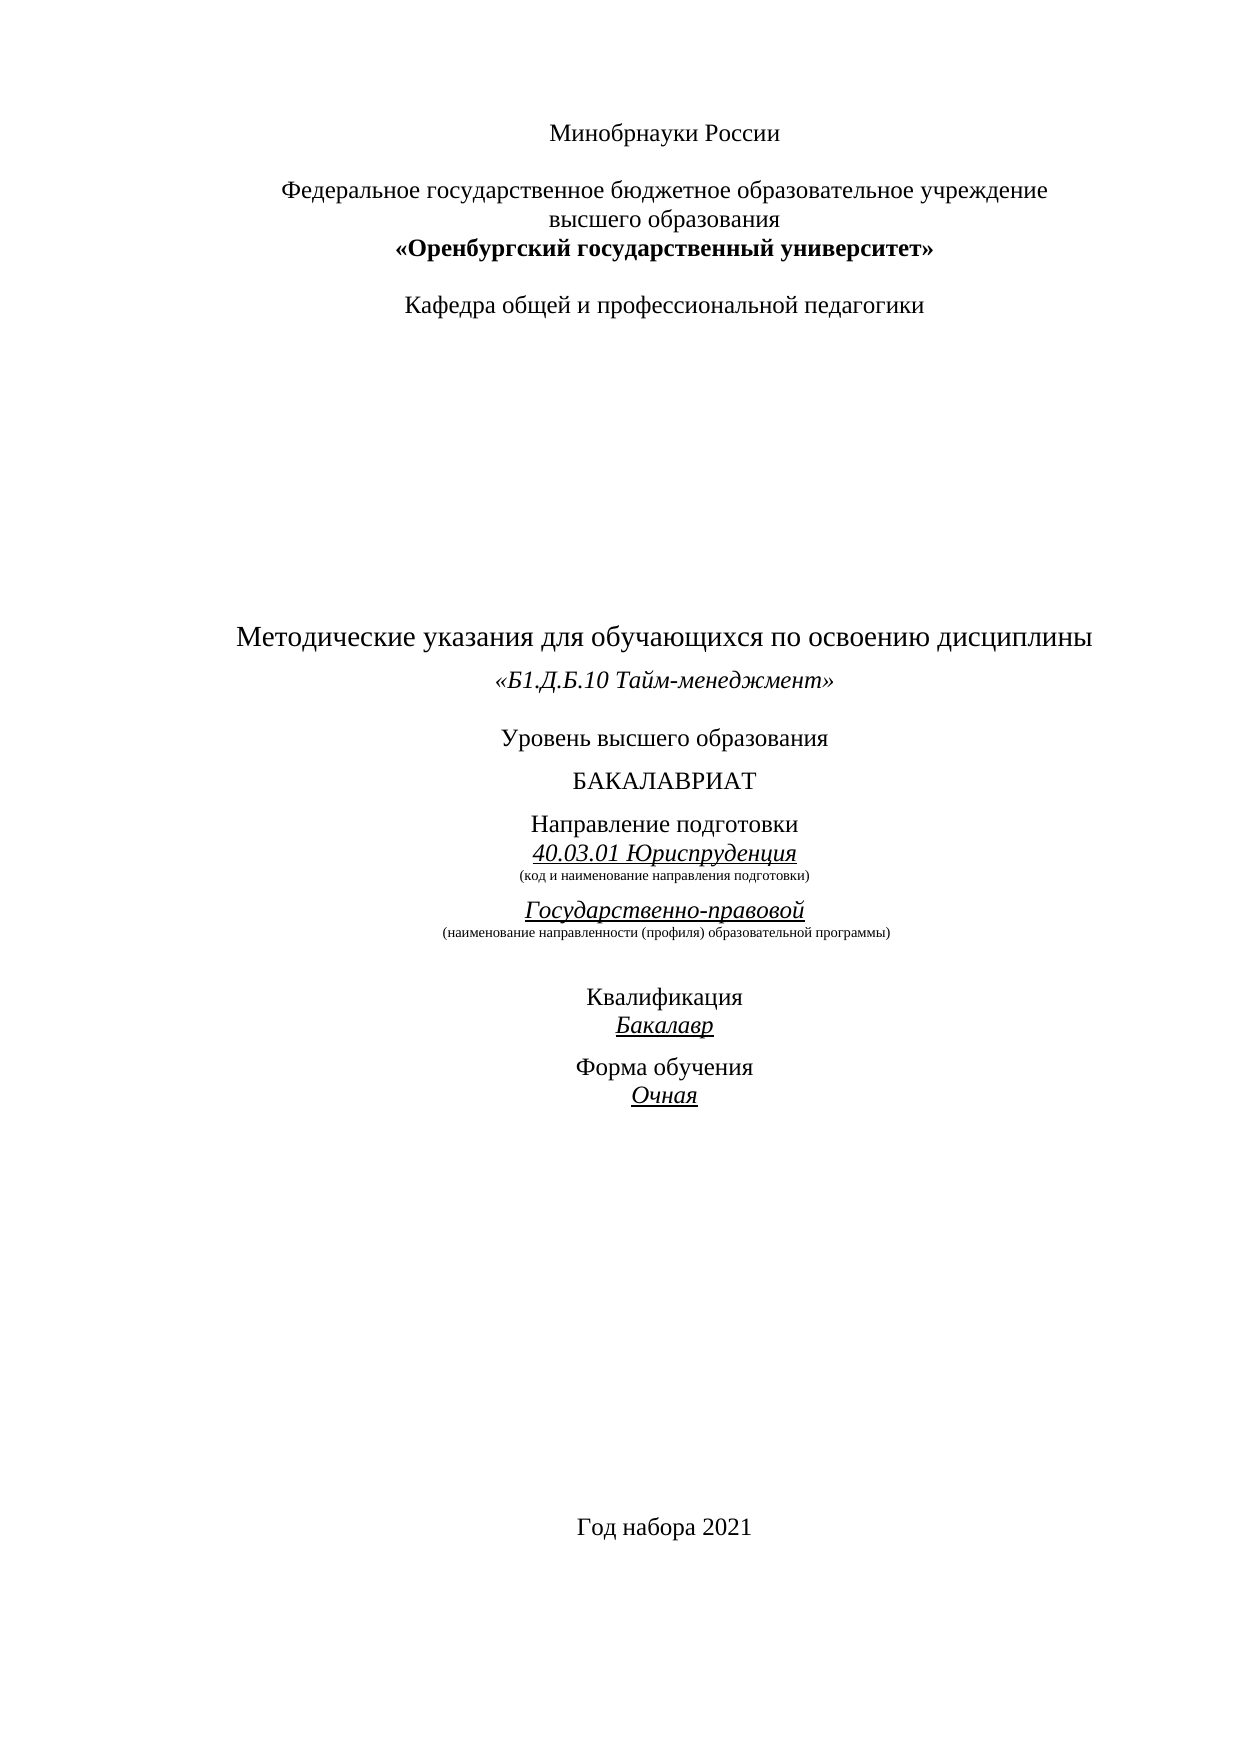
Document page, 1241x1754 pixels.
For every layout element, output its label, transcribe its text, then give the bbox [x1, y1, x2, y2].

text «Оренбургский государственный университет» [177, 233, 1152, 262]
text «Б1.Д.Б.10 Тайм-менеджмент» [177, 665, 1152, 694]
text 40.03.01 Юриспруденция [177, 838, 1152, 867]
text Очная [177, 1080, 1152, 1109]
text Кафедра общей и профессиональной педагогики [177, 291, 1152, 319]
text Квалификация [177, 982, 1152, 1010]
text Бакалавр [177, 1010, 1152, 1039]
text Минобрнауки России [177, 118, 1152, 147]
text Государственно-правовой [177, 895, 1152, 924]
text высшего образования [177, 204, 1152, 233]
text (наименование направленности (профиля) образовательной программы) [177, 924, 1152, 953]
text БАКАЛАВРИАТ [177, 766, 1152, 795]
text Направление подготовки [177, 809, 1152, 838]
text Методические указания для обучающихся по освоению дисциплины [177, 619, 1152, 653]
text Федеральное государственное бюджетное образовательное учреждение [177, 176, 1152, 204]
text Год набора 2021 [177, 1512, 1152, 1540]
text Форма обучения [177, 1052, 1152, 1080]
text (код и наименование направления подготовки) [177, 867, 1152, 895]
text Уровень высшего образования [177, 723, 1152, 752]
